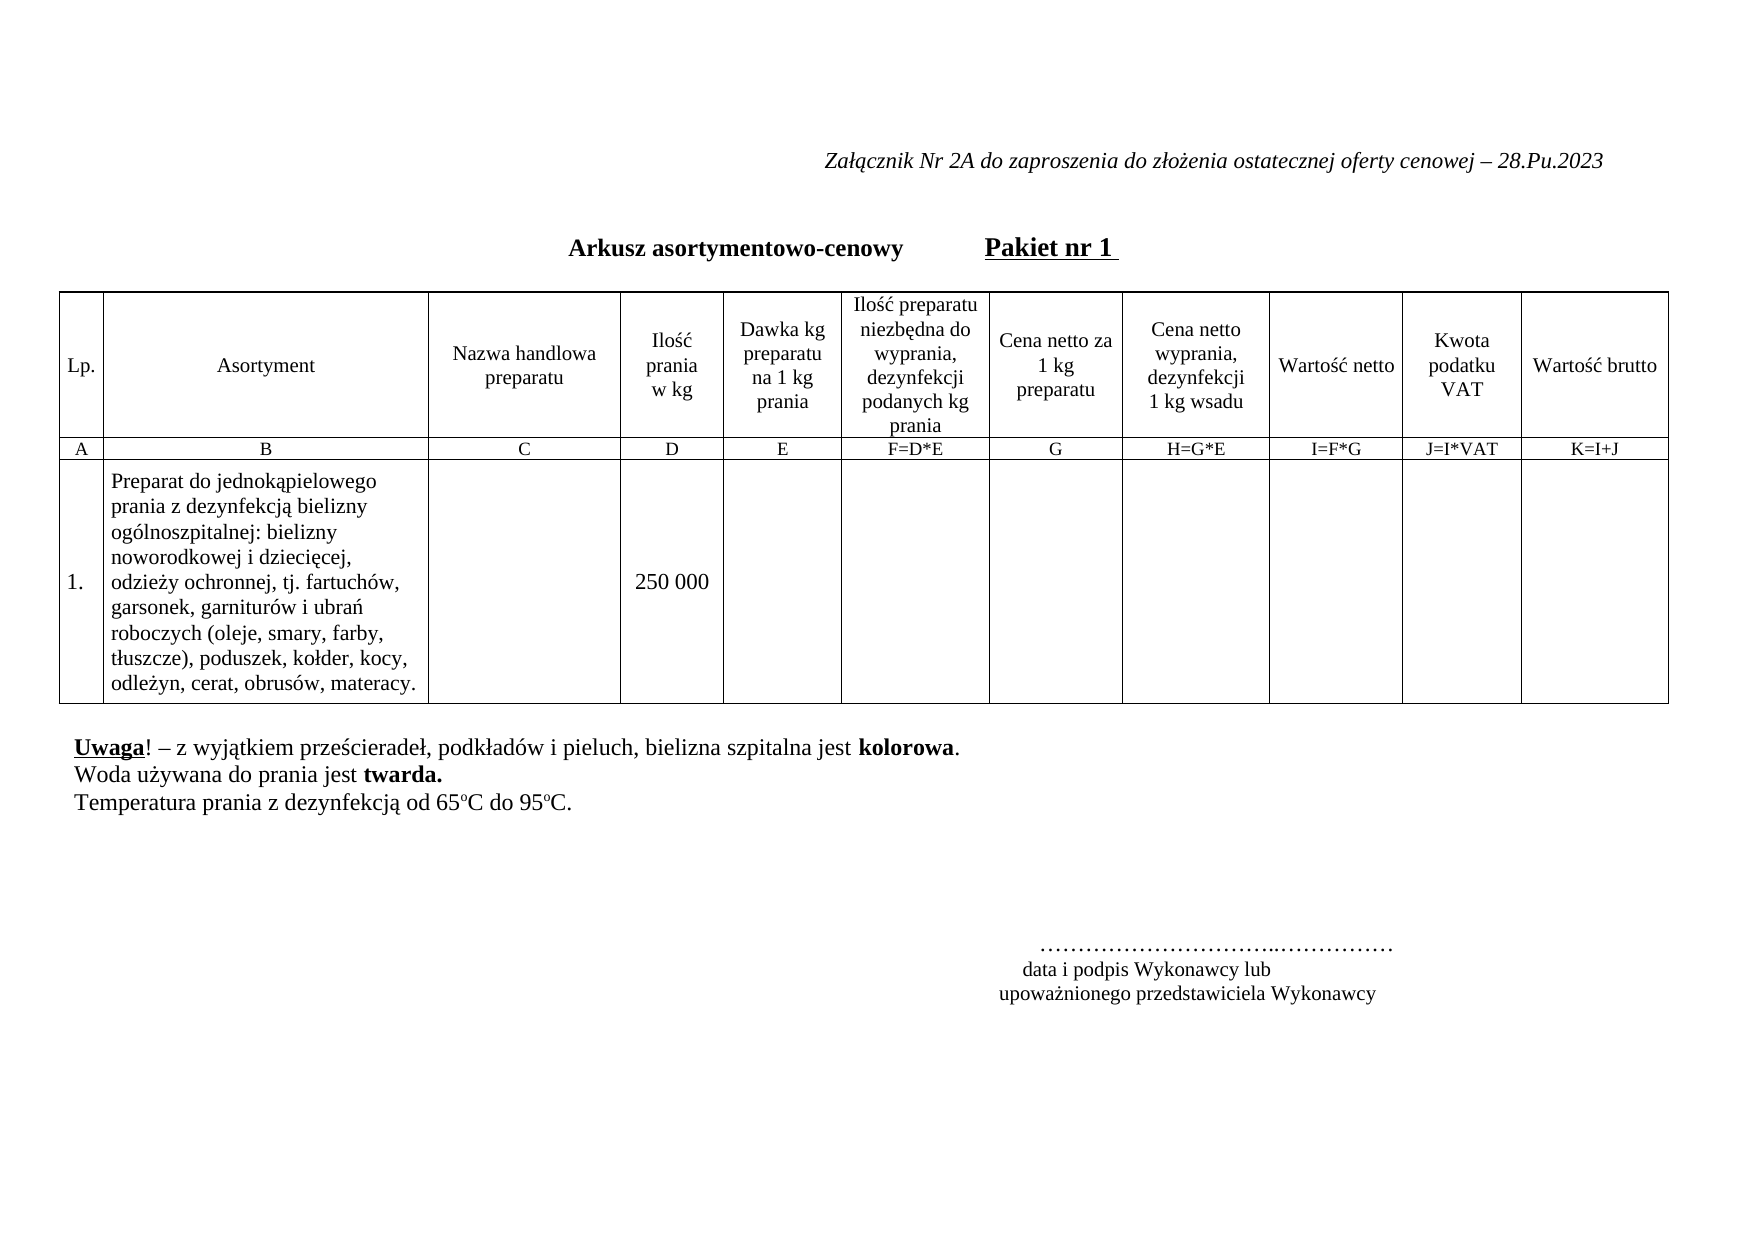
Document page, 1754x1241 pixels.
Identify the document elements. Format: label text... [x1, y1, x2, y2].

table_cell I=F*G [1270, 438, 1402, 459]
table_header Ilość preparatu niezbędna do wyprania, dezynfekcji podanych kg prania [842, 293, 989, 437]
table_cell 1. [60, 460, 103, 703]
table_header Lp. [60, 293, 103, 437]
text Woda używana do prania jest twarda. [74, 760, 1606, 788]
table_cell [990, 460, 1122, 703]
text Temperatura prania z dezynfekcją od 65oC do 95oC. [74, 788, 1606, 816]
text …………………………..…………… [74, 931, 1606, 957]
table_header Cena netto za preparatu [990, 293, 1122, 437]
table_cell J=I*VAT [1403, 438, 1521, 459]
table_header Nazwa handlowa preparatu [429, 293, 620, 437]
table_cell [1123, 460, 1269, 703]
table_cell A [60, 438, 103, 459]
table_cell G [990, 438, 1122, 459]
table_header Wartość netto [1270, 293, 1402, 437]
table_cell H=G*E [1123, 438, 1269, 459]
table_cell C [429, 438, 620, 459]
table_cell D [621, 438, 723, 459]
text Załącznik Nr 2A do zaproszenia do złożenia ostatecznej oferty cenowej – 28.Pu.2023 [74, 148, 1606, 174]
table_header Dawka kg preparatu na prania [724, 293, 841, 437]
table_header Wartość brutto [1522, 293, 1668, 437]
table_header Ilość prania w kg [621, 293, 723, 437]
table_header Asortyment [104, 293, 428, 437]
table_cell [1522, 460, 1668, 703]
table_cell [842, 460, 989, 703]
table_cell B [104, 438, 428, 459]
table_cell [429, 460, 620, 703]
text Arkusz asortymentowo-cenowy Pakiet nr 1 [74, 231, 1606, 263]
text Uwaga! – z wyjątkiem prześcieradeł, podkładów i pieluch, bielizna szpitalna jest kolorowa. [74, 733, 1606, 760]
table_cell F=D*E [842, 438, 989, 459]
table_cell Preparat do jednokąpielowego prania z dezynfekcją bielizny ogólnoszpitalnej: bielizny noworodkowej i dziecięcej, odzieży ochronnej, tj. fartuchów, garsonek, garniturów i ubrań roboczych (oleje, smary, farby, tłuszcze), poduszek, kołder, kocy, odleżyn, cerat, obrusów, materacy. [104, 460, 428, 703]
table_cell E [724, 438, 841, 459]
text data i podpis Wykonawcy lub upoważnionego przedstawiciela Wykonawcy [74, 957, 1606, 1005]
table_cell [1270, 460, 1402, 703]
table_header Kwota podatku VAT [1403, 293, 1521, 437]
table_cell 250 000 [621, 460, 723, 703]
table_cell [1403, 460, 1521, 703]
table_header Cena netto wyprania, dezynfekcji wsadu [1123, 293, 1269, 437]
table_cell [724, 460, 841, 703]
table_cell K=I+J [1522, 438, 1668, 459]
